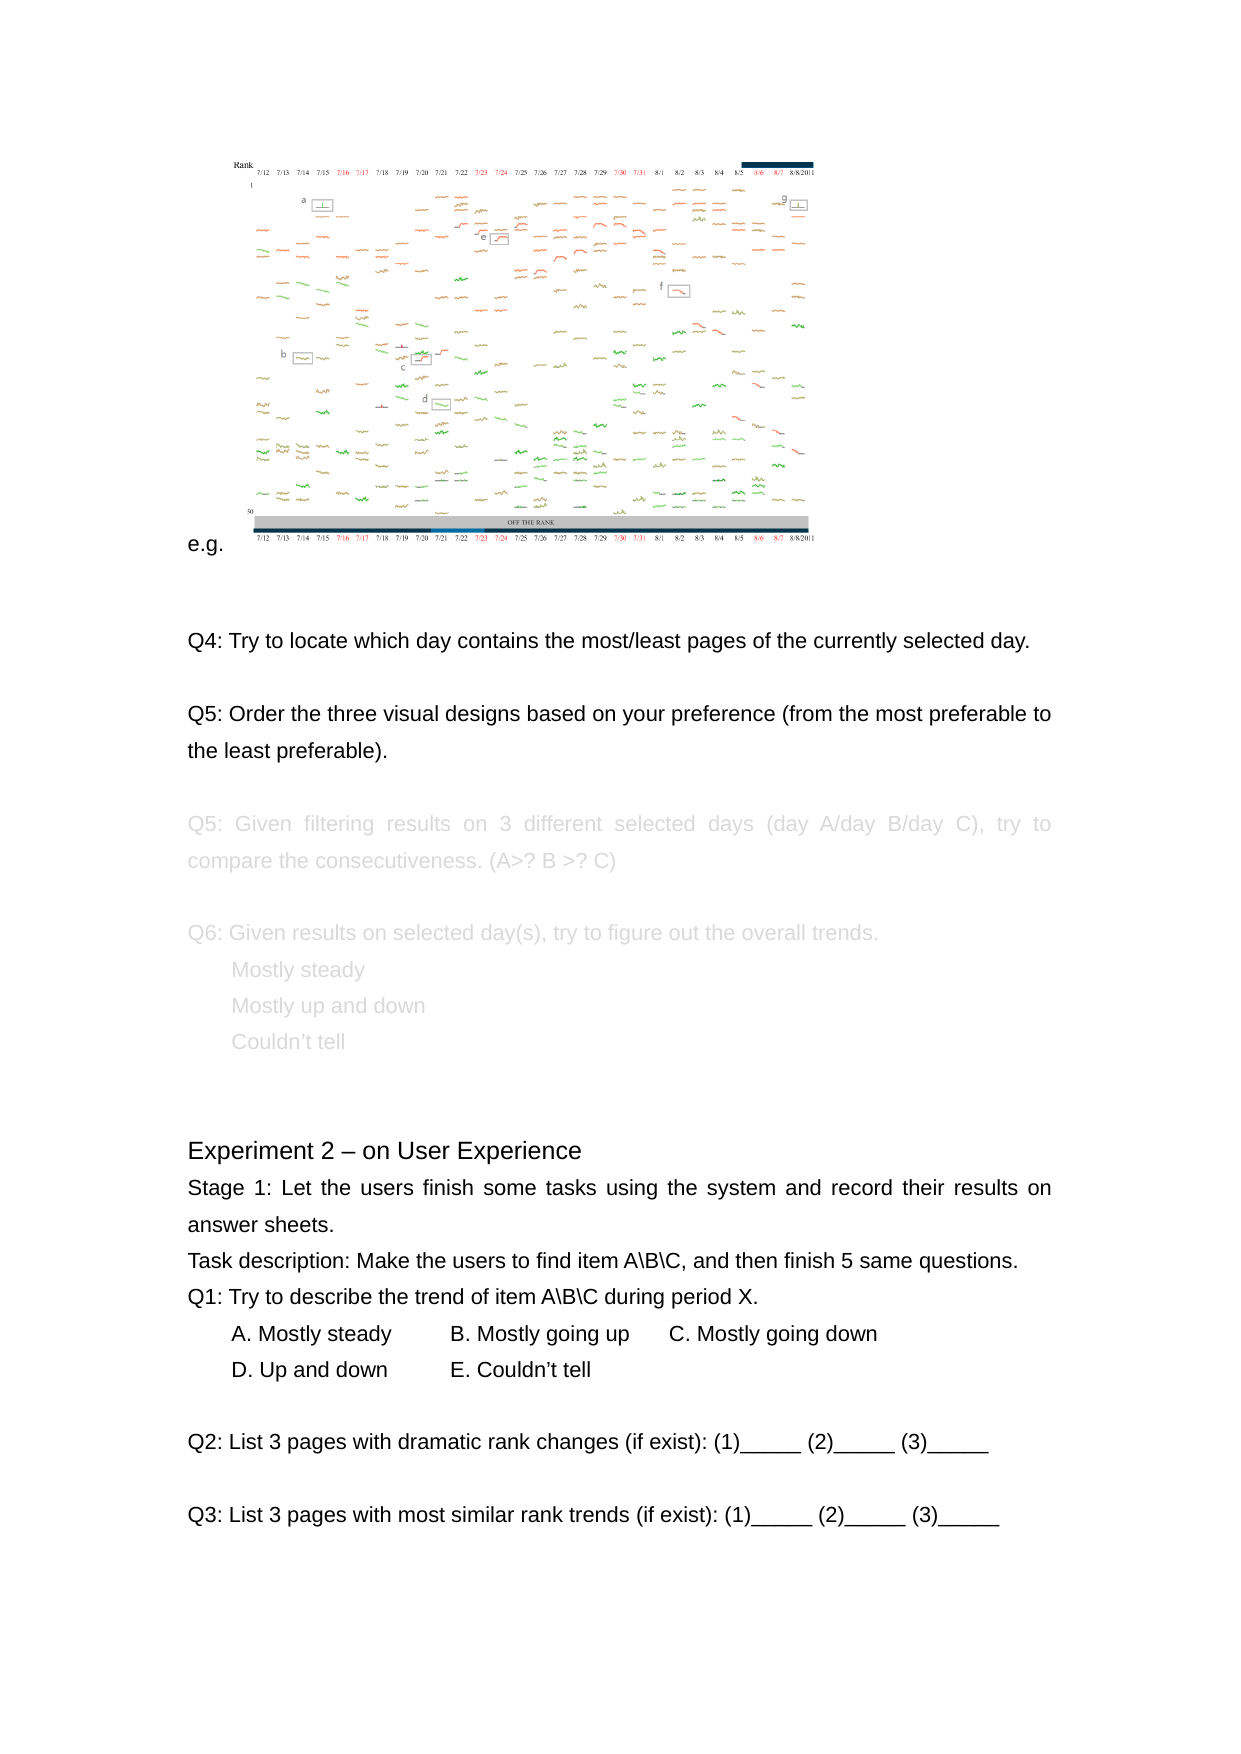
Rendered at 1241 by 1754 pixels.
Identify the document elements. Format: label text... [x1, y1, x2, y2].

text Q4: Try to locate which day contains the most/least pages of the currently selected day. [187, 624, 1053, 657]
text Task description: Make the users to find item A\B\C, and then finish 5 same questions. [187, 1244, 1053, 1277]
text D. Up and down E. Couldn’t tell [187, 1353, 1053, 1386]
text Q1: Try to describe the trend of item A\B\C during period X. [187, 1281, 1053, 1313]
text Couldn’t tell [187, 1025, 1053, 1058]
picture [230, 162, 818, 551]
text Q6: Given results on selected day(s), try to figure out the overall trends. [187, 917, 1053, 949]
text Q3: List 3 pages with most similar rank trends (if exist): (1)_____ (2)_____ (3)_____ [187, 1498, 1053, 1531]
text A. Mostly steady B. Mostly going up C. Mostly going down [187, 1317, 1053, 1349]
text Mostly steady [187, 953, 1053, 985]
text Stage 1: Let the users finish some tasks using the system and record their results on answer sheets. [187, 1171, 1053, 1241]
text Mostly up and down [187, 989, 1053, 1022]
text Q5: Order the three visual designs based on your preference (from the most preferable to the least preferable). [187, 697, 1053, 767]
text Q2: List 3 pages with dramatic rank changes (if exist): (1)_____ (2)_____ (3)_____ [187, 1426, 1053, 1458]
text Q5: Given filtering results on 3 different selected days (day A/day B/day C), try to compare the consecutiveness. (A>? B >? C) [187, 807, 1053, 877]
text Experiment 2 – on User Experience [187, 1134, 1053, 1167]
